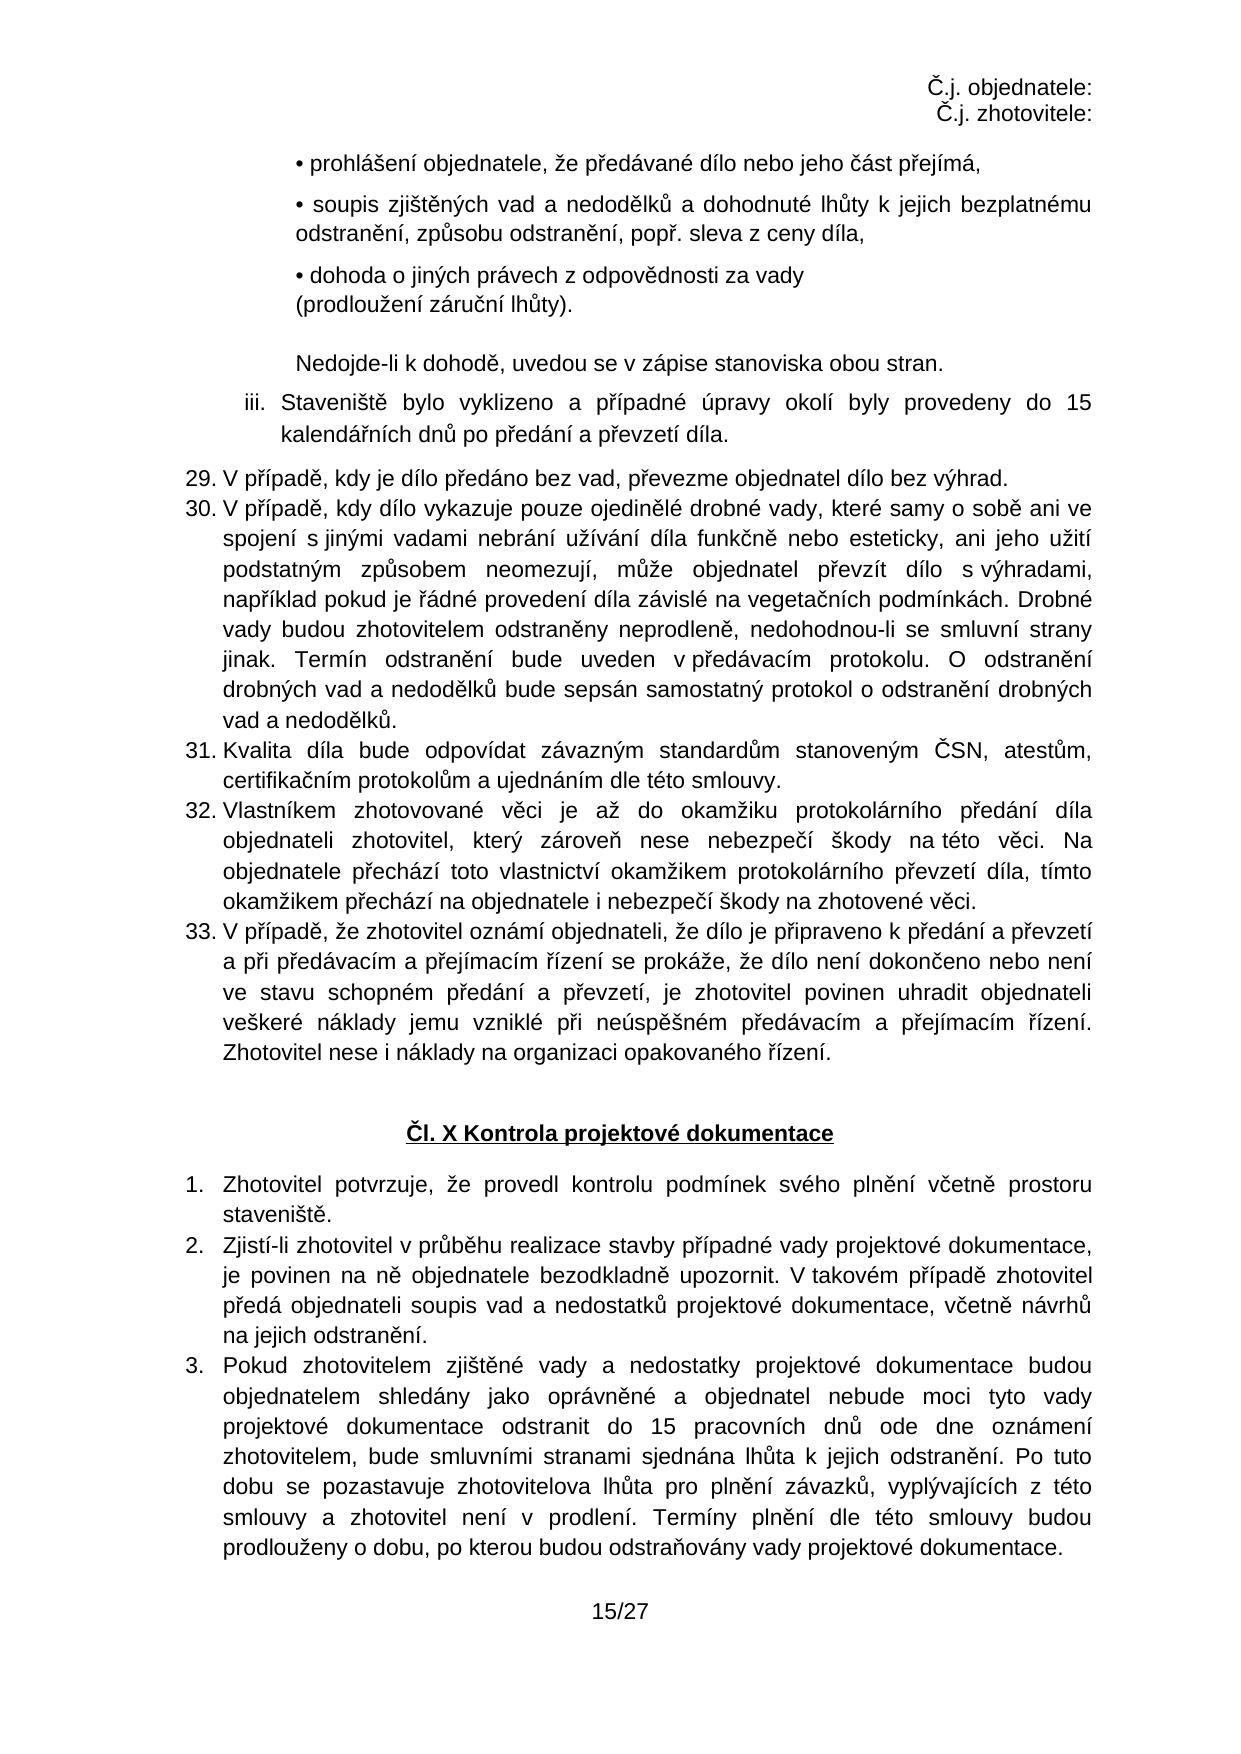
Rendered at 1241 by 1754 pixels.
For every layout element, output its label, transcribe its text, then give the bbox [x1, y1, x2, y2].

text Nedojde-li k dohodě, uvedou se v zápise stanoviska obou stran. [221, 348, 1093, 377]
list Staveniště bylo vyklizeno a případné úpravy okolí byly provedeny do 15 kalendářních dnů po předání a převzetí díla. [266, 389, 1093, 447]
list Vlastníkem zhotovované věci je až do okamžiku protokolárního předání díla objednateli zhotovitel, který zároveň nese nebezpečí škody na této věci. Na objednatele přechází toto vlastnictví okamžikem protokolárního převzetí díla, tímto okamžikem přechází na objednatele i nebezpečí škody na zhotovené věci. [185, 797, 1093, 914]
text Čl. X Kontrola projektové dokumentace [148, 1120, 1093, 1146]
list Pokud zhotovitelem zjištěné vady a nedostatky projektové dokumentace budou objednatelem shledány jako oprávněné a objednatel nebude moci tyto vady projektové dokumentace odstranit do 15 pracovních dnů ode dne oznámení zhotovitelem, bude smluvními stranami sjednána lhůta k jejich odstranění. Po tuto dobu se pozastavuje zhotovitelova lhůta pro plnění závazků, vyplývajících z této smlouvy a zhotovitel není v prodlení. Termíny plnění dle této smlouvy budou prodlouženy o dobu, po kterou budou odstraňovány vady projektové dokumentace. [185, 1352, 1093, 1560]
list Zhotovitel potvrzuje, že provedl kontrolu podmínek svého plnění včetně prostoru staveniště. [185, 1171, 1093, 1228]
text • prohlášení objednatele, že předávané dílo nebo jeho část přejímá, [221, 148, 1093, 177]
list Kvalita díla bude odpovídat závazným standardům stanoveným ČSN, atestům, certifikačním protokolům a ujednáním dle této smlouvy. [185, 737, 1093, 793]
list V případě, kdy dílo vykazuje pouze ojedinělé drobné vady, které samy o sobě ani ve spojení s jinými vadami nebrání užívání díla funkčně nebo esteticky, ani jeho užití podstatným způsobem neomezují, může objednatel převzít dílo s výhradami, například pokud je řádné provedení díla závislé na vegetačních podmínkách. Drobné vady budou zhotovitelem odstraněny neprodleně, nedohodnou-li se smluvní strany jinak. Termín odstranění bude uveden v předávacím protokolu. O odstranění drobných vad a nedodělků bude sepsán samostatný protokol o odstranění drobných vad a nedodělků. [185, 495, 1093, 733]
list Zjistí-li zhotovitel v průběhu realizace stavby případné vady projektové dokumentace, je povinen na ně objednatele bezodkladně upozornit. V takovém případě zhotovitel předá objednateli soupis vad a nedostatků projektové dokumentace, včetně návrhů na jejich odstranění. [185, 1232, 1093, 1348]
list V případě, kdy je dílo předáno bez vad, převezme objednatel dílo bez výhrad. [185, 465, 1093, 491]
list V případě, že zhotovitel oznámí objednateli, že dílo je připraveno k předání a převzetí a při předávacím a přejímacím řízení se prokáže, že dílo není dokončeno nebo není ve stavu schopném předání a převzetí, je zhotovitel povinen uhradit objednateli veškeré náklady jemu vzniklé při neúspěšném předávacím a přejímacím řízení. Zhotovitel nese i náklady na organizaci opakovaného řízení. [185, 918, 1093, 1065]
text (prodloužení záruční lhůty). [221, 289, 1093, 318]
text • soupis zjištěných vad a nedodělků a dohodnuté lhůty k jejich bezplatnému odstranění, způsobu odstranění, popř. sleva z ceny díla, [295, 189, 1093, 248]
text • dohoda o jiných právech z odpovědnosti za vady [221, 260, 1093, 289]
